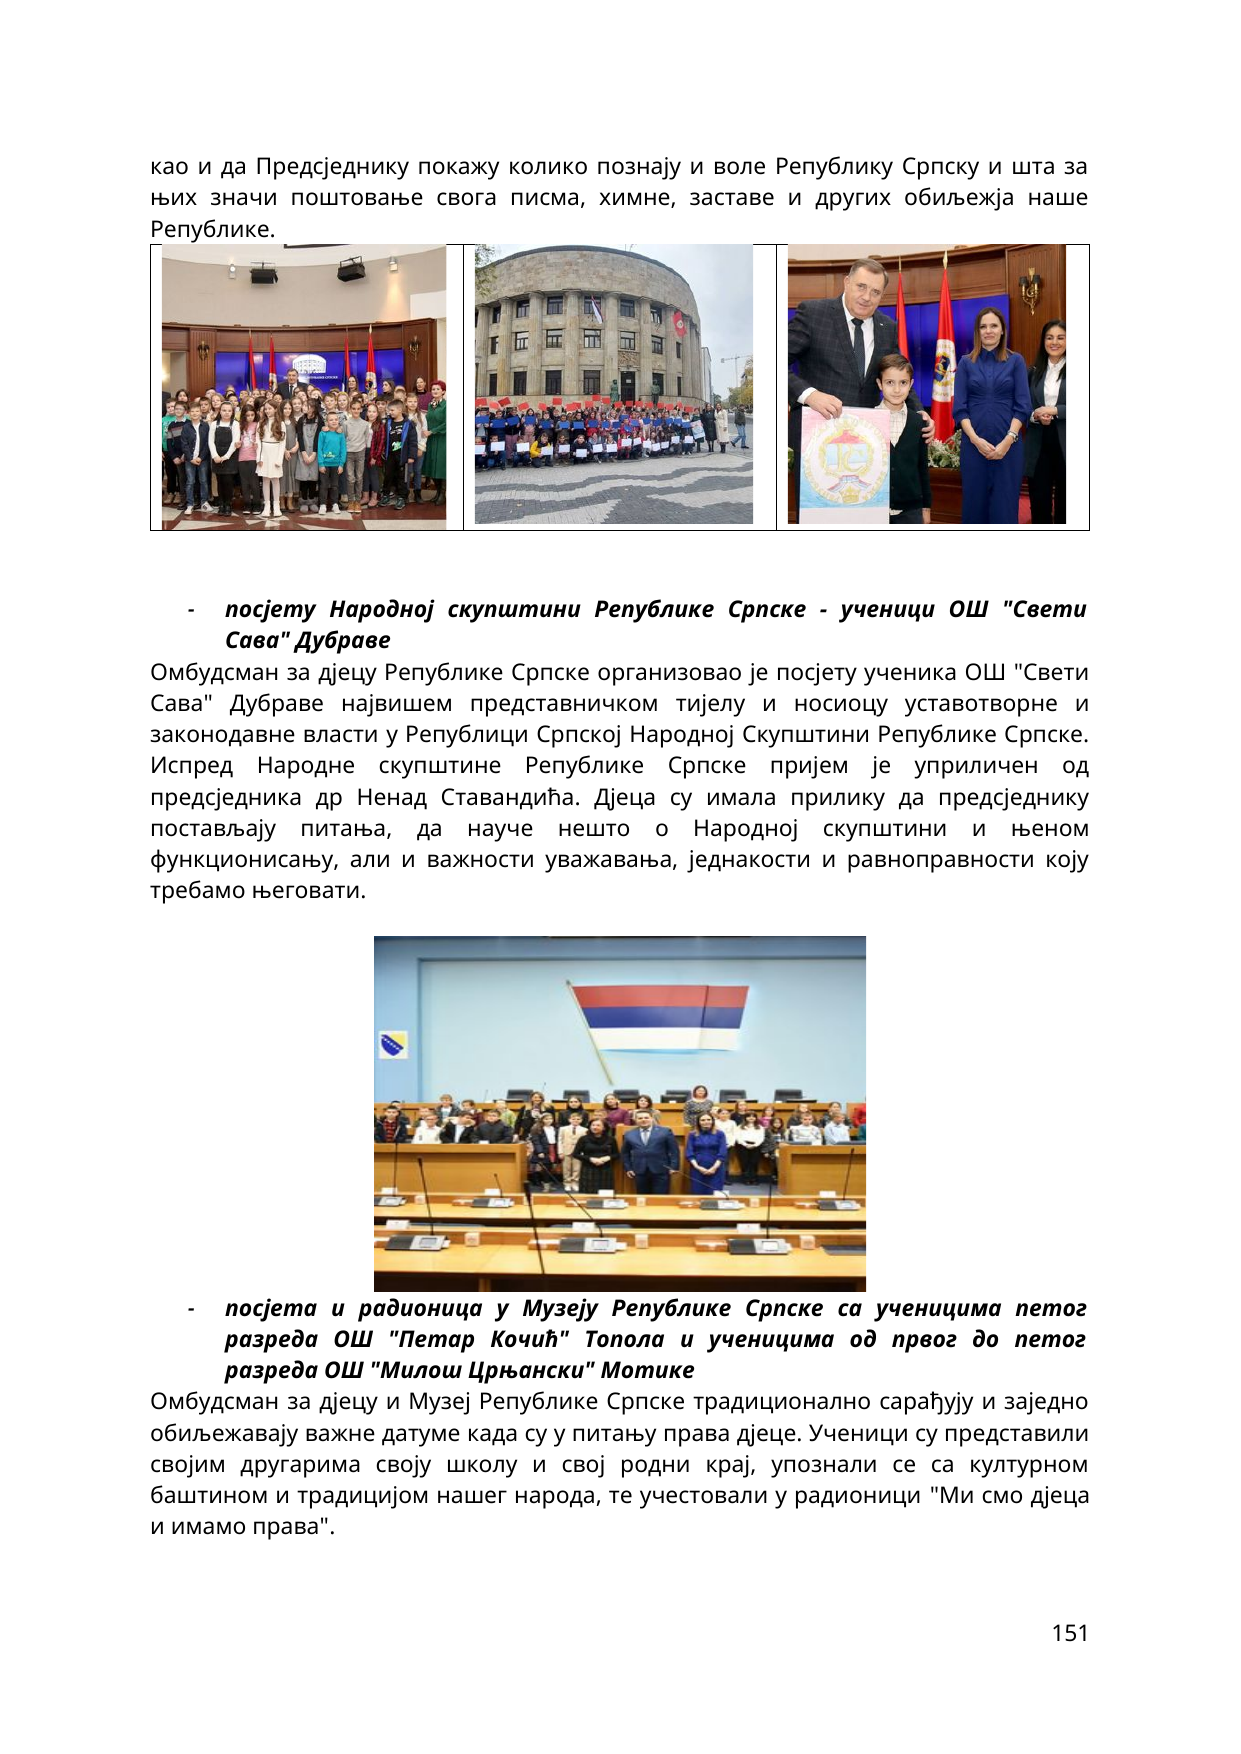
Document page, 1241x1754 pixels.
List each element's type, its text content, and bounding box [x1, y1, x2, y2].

text Омбудсман за дјецу Републике Српске организовао је посјету ученика ОШ "Свети Сава" Дубраве највишем представничком тијелу и носиоцу уставотворне и законодавне власти у Републици Српској Народној Скупштини Републике Српске. Испред Народне скупштине Републике Српске пријем је уприличен од предсједника др Ненад Ставандића. Дјеца су имала прилику да предсједнику постављају питања, да науче нешто о Народној скупштини и њеном функционисању, али и важности уважавања, једнакости и равноправности коју требамо његовати. [150, 656, 1090, 906]
table_header [464, 245, 776, 529]
text Омбудсман за дјецу и Музеј Републике Српске традиционално сарађују и заједно обиљежавају важне датуме када су у питању права дјеце. Ученици су представили својим другарима своју школу и свој родни крај, упознали се са културном баштином и традицијом нашег народа, те учестовали у радионици "Ми смо дјеца и имамо права". [150, 1385, 1090, 1542]
picture [374, 936, 867, 1292]
table_header [447, 245, 463, 529]
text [150, 150, 1090, 244]
list посјета и радионица у Музеју Републике Српске са ученицима петог разреда ОШ "Петар Кочић" Топола и ученицима од првог до петог разреда ОШ "Милош Црњански" Мотике [187, 1292, 1090, 1385]
list посјету Народној скупштини Републике Српске - ученици ОШ "Свети Сава" Дубраве [187, 593, 1090, 656]
picture [161, 244, 447, 530]
table_header [777, 245, 1089, 529]
picture [474, 244, 754, 524]
table_header [151, 245, 161, 529]
picture [787, 244, 1067, 524]
